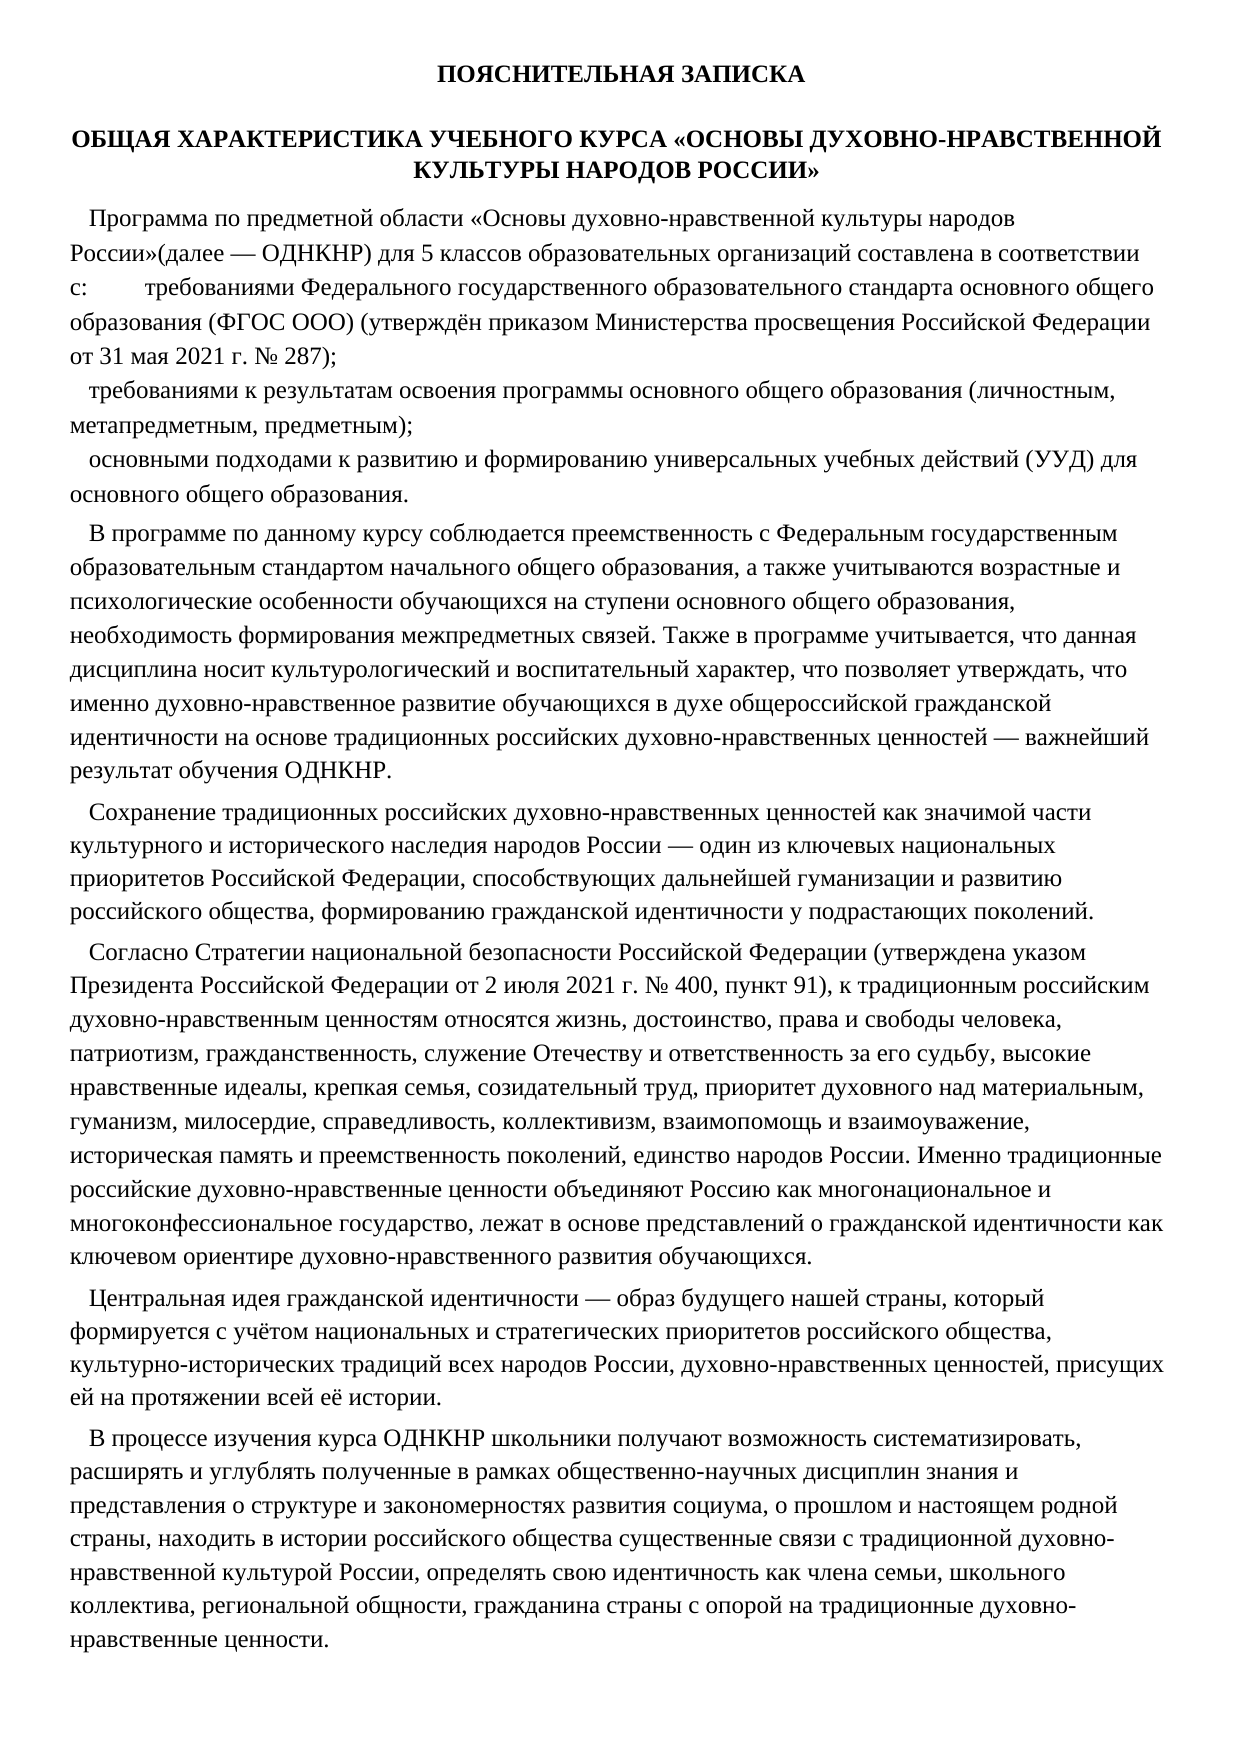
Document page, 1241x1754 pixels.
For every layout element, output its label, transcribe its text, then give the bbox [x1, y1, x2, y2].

text ОБЩАЯ ХАРАКТЕРИСТИКА УЧЕБНОГО КУРСА «ОСНОВЫ ДУХОВНО-НРАВСТВЕННОЙ КУЛЬТУРЫ НАРОДОВ РОССИИ» [69, 124, 1163, 184]
text Сохранение традиционных российских духовно-нравственных ценностей как значимой части культурного и исторического наследия народов России — один из ключевых национальных приоритетов Российской Федерации, способствующих дальнейшей гуманизации и развитию российского общества, формированию гражданской идентичности у подрастающих поколений. [69, 797, 1097, 925]
text Согласно Стратегии национальной безопасности Российской Федерации (утверждена указом Президента Российской Федерации от 2 июля 2021 г. № 400, пункт 91), к традиционным российским духовно-нравственным ценностям относятся жизнь, достоинство, права и свободы человека, патриотизм, гражданственность, служение Отечеству и ответственность за его судьбу, высокие нравственные идеалы, крепкая семья, созидательный труд, приоритет духовного над материальным, гуманизм, милосердие, справедливость, коллективизм, взаимопомощь и взаимоуважение, историческая память и преемственность поколений, единство народов России. Именно традиционные российские духовно-нравственные ценности объединяют Россию как многонациональное и многоконфессиональное государство, лежат в основе представлений о гражданской идентичности как ключевом ориентире духовно-нравственного развития обучающихся. [69, 937, 1168, 1270]
text основными подходами к развитию и формированию универсальных учебных действий (УУД) для основного общего образования. [69, 444, 1140, 508]
text требованиями к результатам освоения программы основного общего образования (личностным, метапредметным, предметным); [69, 376, 1184, 439]
text Программа по предметной области «Основы духовно-нравственной культуры народов России»(далее — ОДНКНР) для 5 классов образовательных организаций составлена в соответствии с: требованиями Федерального государственного образовательного стандарта основного общего образования (ФГОС ООО) (утверждён приказом Министерства просвещения Российской Федерации от 31 мая 2021 г. № 287); [69, 203, 1157, 370]
text В программе по данному курсу соблюдается преемственность с Федеральным государственным образовательным стандартом начального общего образования, а также учитываются возрастные и психологические особенности обучающихся на ступени основного общего образования, необходимость формирования межпредметных связей. Также в программе учитывается, что данная дисциплина носит культурологический и воспитательный характер, что позволяет утверждать, что именно духовно-нравственное развитие обучающихся в духе общероссийской гражданской идентичности на основе традиционных российских духовно-нравственных ценностей — важнейший результат обучения ОДНКНР. [69, 518, 1152, 784]
text В процессе изучения курса ОДНКНР школьники получают возможность систематизировать, расширять и углублять полученные в рамках общественно-научных дисциплин знания и представления о структуре и закономерностях развития социума, о прошлом и настоящем родной страны, находить в истории российского общества существенные связи с традиционной духовно- нравственной культурой России, определять свою идентичность как члена семьи, школьного коллектива, региональной общности, гражданина страны с опорой на традиционные духовно- нравственные ценности. [69, 1423, 1147, 1653]
text Центральная идея гражданской идентичности — образ будущего нашей страны, который формируется с учётом национальных и стратегических приоритетов российского общества, культурно-исторических традиций всех народов России, духовно-нравственных ценностей, присущих ей на протяжении всей её истории. [69, 1283, 1165, 1411]
subtitle ПОЯСНИТЕЛЬНАЯ ЗАПИСКА [58, 59, 1184, 87]
